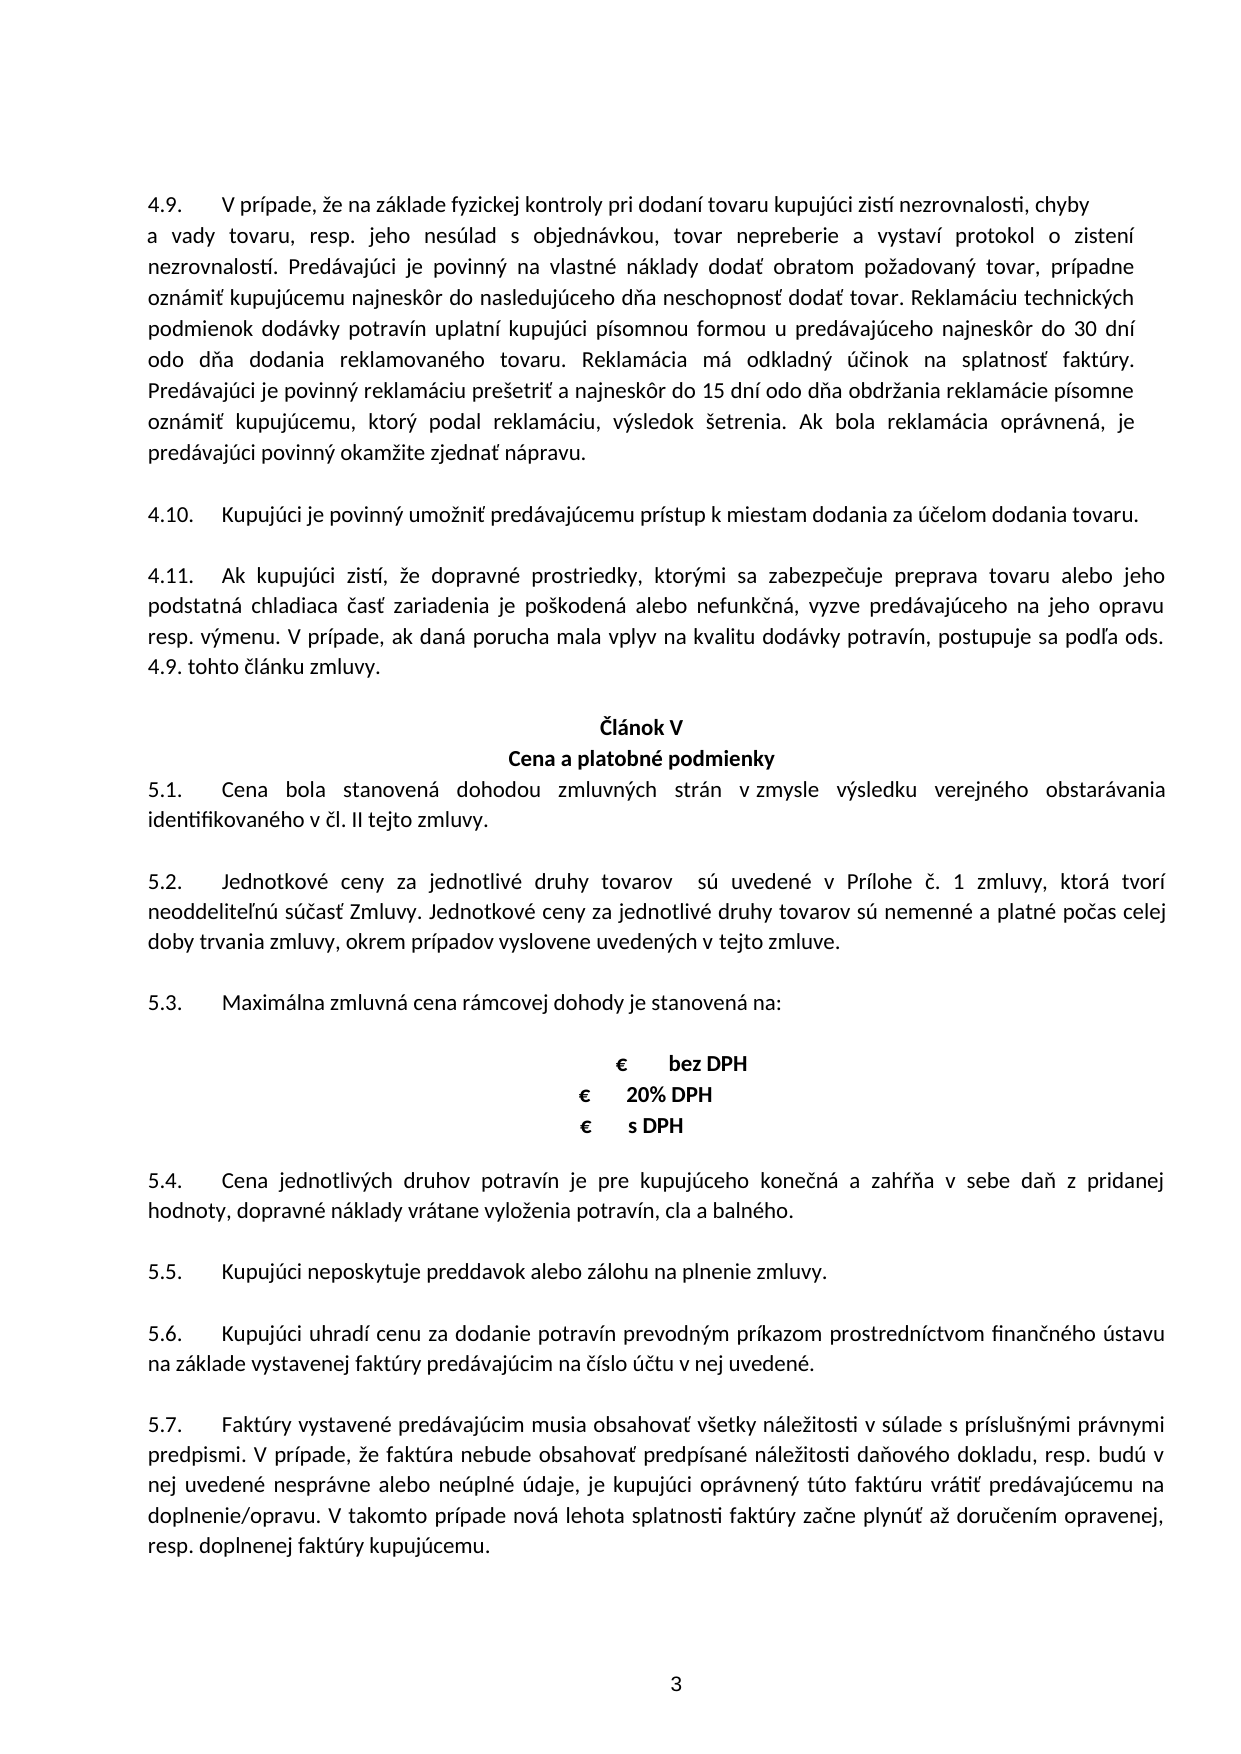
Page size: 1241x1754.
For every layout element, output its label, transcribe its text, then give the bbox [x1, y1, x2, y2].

list Maximálna zmluvná cena rámcovej dohody je stanovená na: [148, 988, 1166, 1016]
list a vady tovaru, resp. jeho nesúlad s objednávkou, tovar nepreberie a vystaví protokol o zistení nezrovnalostí. Predávajúci je povinný na vlastné náklady dodať obratom požadovaný tovar, prípadne oznámiť kupujúcemu najneskôr do nasledujúceho dňa neschopnosť dodať tovar. Reklamáciu technických podmienok dodávky potravín uplatní kupujúci písomnou formou u predávajúceho najneskôr do 30 dní odo dňa dodania reklamovaného tovaru. Reklamácia má odkladný účinok na splatnosť faktúry. Predávajúci je povinný reklamáciu prešetriť a najneskôr do 15 dní odo dňa obdržania reklamácie písomne oznámiť kupujúcemu, ktorý podal reklamáciu, výsledok šetrenia. Ak bola reklamácia oprávnená, je predávajúci povinný okamžite zjednať nápravu. [147, 221, 1136, 466]
list € bez DPH [222, 1049, 1136, 1077]
list Článok V [147, 713, 1136, 741]
list Faktúry vystavené predávajúcim musia obsahovať všetky náležitosti v súlade s príslušnými právnymi predpismi. V prípade, že faktúra nebude obsahovať predpísané náležitosti daňového dokladu, resp. budú v nej uvedené nesprávne alebo neúplné údaje, je kupujúci oprávnený túto faktúru vrátiť predávajúcemu na doplnenie/opravu. V takomto prípade nová lehota splatnosti faktúry začne plynúť až doručením opravenej, resp. doplnenej faktúry kupujúcemu. [148, 1410, 1166, 1559]
list Jednotkové ceny za jednotlivé druhy tovarov sú uvedené v Prílohe č. 1 zmluvy, ktorá tvorí neoddeliteľnú súčasť Zmluvy. Jednotkové ceny za jednotlivé druhy tovarov sú nemenné a platné počas celej doby trvania zmluvy, okrem prípadov vyslovene uvedených v tejto zmluve. [148, 867, 1166, 955]
list Kupujúci neposkytuje preddavok alebo zálohu na plnenie zmluvy. [148, 1257, 1166, 1286]
list Kupujúci je povinný umožniť predávajúcemu prístup k miestam dodania za účelom dodania tovaru. [148, 500, 1166, 528]
list Kupujúci uhradí cenu za dodanie potravín prevodným príkazom prostredníctvom finančného ústavu na základe vystavenej faktúry predávajúcim na číslo účtu v nej uvedené. [148, 1319, 1166, 1377]
list Cena a platobné podmienky [147, 744, 1136, 772]
list Ak kupujúci zistí, že dopravné prostriedky, ktorými sa zabezpečuje preprava tovaru alebo jeho podstatná chladiaca časť zariadenia je poškodená alebo nefunkčná, vyzve predávajúceho na jeho opravu resp. výmenu. V prípade, ak daná porucha mala vplyv na kvalitu dodávky potravín, postupuje sa podľa ods. 4.9. tohto článku zmluvy. [148, 561, 1166, 680]
list Cena bola stanovená dohodou zmluvných strán v zmysle výsledku verejného obstarávania identifikovaného v čl. II tejto zmluvy. [148, 775, 1166, 833]
list V prípade, že na základe fyzickej kontroly pri dodaní tovaru kupujúci zistí nezrovnalosti, chyby [148, 191, 1166, 218]
list € s DPH [295, 1111, 1136, 1139]
list € 20% DPH [295, 1080, 1136, 1108]
list Cena jednotlivých druhov potravín je pre kupujúceho konečná a zahŕňa v sebe daň z pridanej hodnoty, dopravné náklady vrátane vyloženia potravín, cla a balného. [148, 1166, 1166, 1224]
